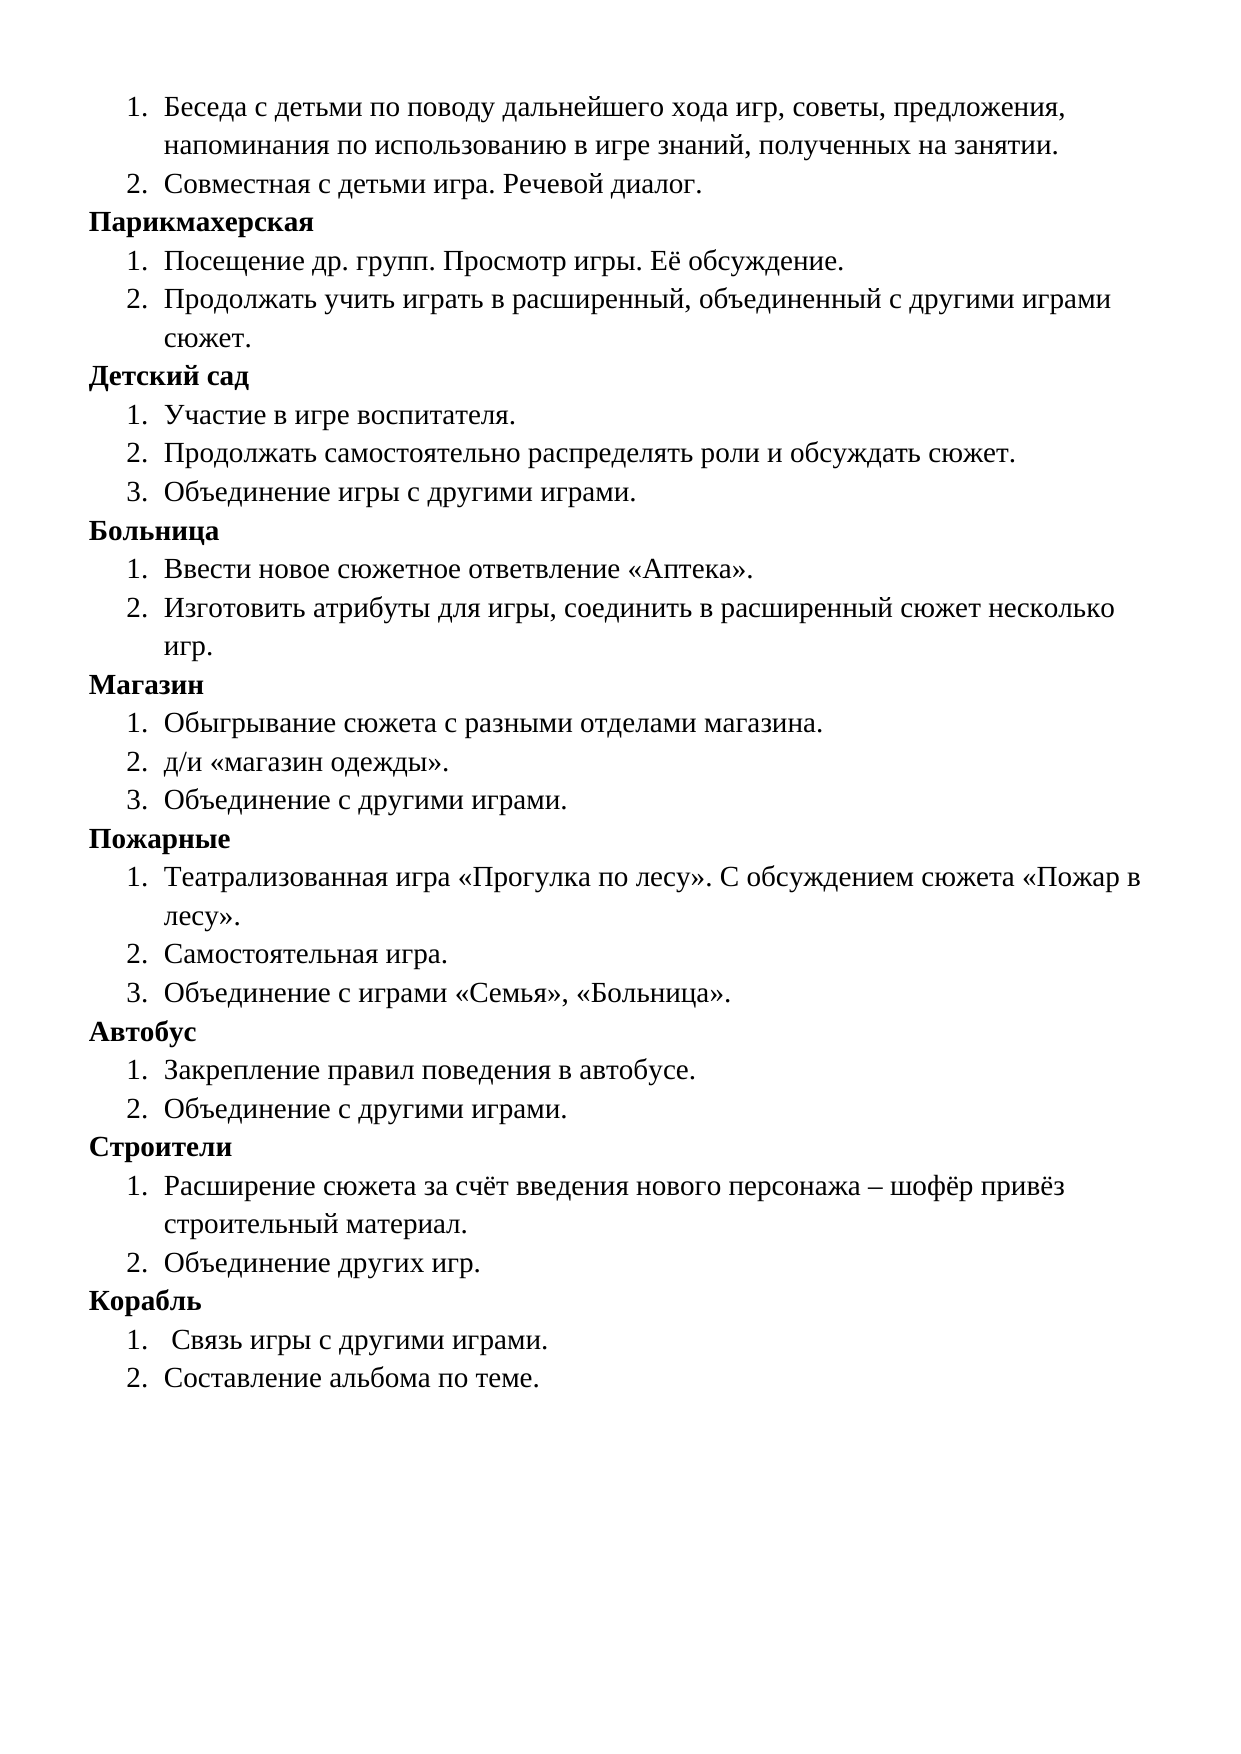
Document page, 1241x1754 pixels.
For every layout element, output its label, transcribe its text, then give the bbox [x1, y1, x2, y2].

list Ввести новое сюжетное ответвление «Аптека». [126, 551, 1152, 585]
list Связь игры с другими играми. [126, 1322, 1152, 1356]
list Расширение сюжета за счёт введения нового персонажа – шофёр привёз строительный материал. [126, 1168, 1152, 1240]
list Изготовить атрибуты для игры, соединить в расширенный сюжет несколько игр. [126, 590, 1152, 662]
text Пожарные [89, 821, 1152, 854]
list Театрализованная игра «Прогулка по лесу». С обсуждением сюжета «Пожар в лесу». [126, 859, 1152, 932]
list Участие в игре воспитателя. [126, 397, 1152, 431]
list Обыгрывание сюжета с разными отделами магазина. [126, 705, 1152, 739]
text Магазин [89, 667, 1152, 700]
list Закрепление правил поведения в автобусе. [126, 1052, 1152, 1086]
list Объединение других игр. [126, 1245, 1152, 1278]
list Объединение с другими играми. [126, 1091, 1152, 1124]
text Детский сад [89, 358, 1152, 392]
list Самостоятельная игра. [126, 937, 1152, 970]
text Корабль [89, 1283, 1152, 1317]
list Объединение игры с другими играми. [126, 474, 1152, 508]
text Строители [89, 1129, 1152, 1163]
list д/и «магазин одежды». [126, 744, 1152, 777]
list Составление альбома по теме. [126, 1361, 1152, 1394]
list Продолжать учить играть в расширенный, объединенный с другими играми сюжет. [126, 281, 1152, 353]
list Совместная с детьми игра. Речевой диалог. [126, 166, 1152, 199]
text Автобус [89, 1014, 1152, 1047]
list Посещение др. групп. Просмотр игры. Её обсуждение. [126, 243, 1152, 276]
list Объединение с другими играми. [126, 782, 1152, 816]
list Беседа с детьми по поводу дальнейшего хода игр, советы, предложения, напоминания по использованию в игре знаний, полученных на занятии. [126, 89, 1152, 161]
text Больница [89, 513, 1152, 546]
list Объединение с играми «Семья», «Больница». [126, 975, 1152, 1009]
text Парикмахерская [89, 204, 1152, 238]
list Продолжать самостоятельно распределять роли и обсуждать сюжет. [126, 436, 1152, 469]
